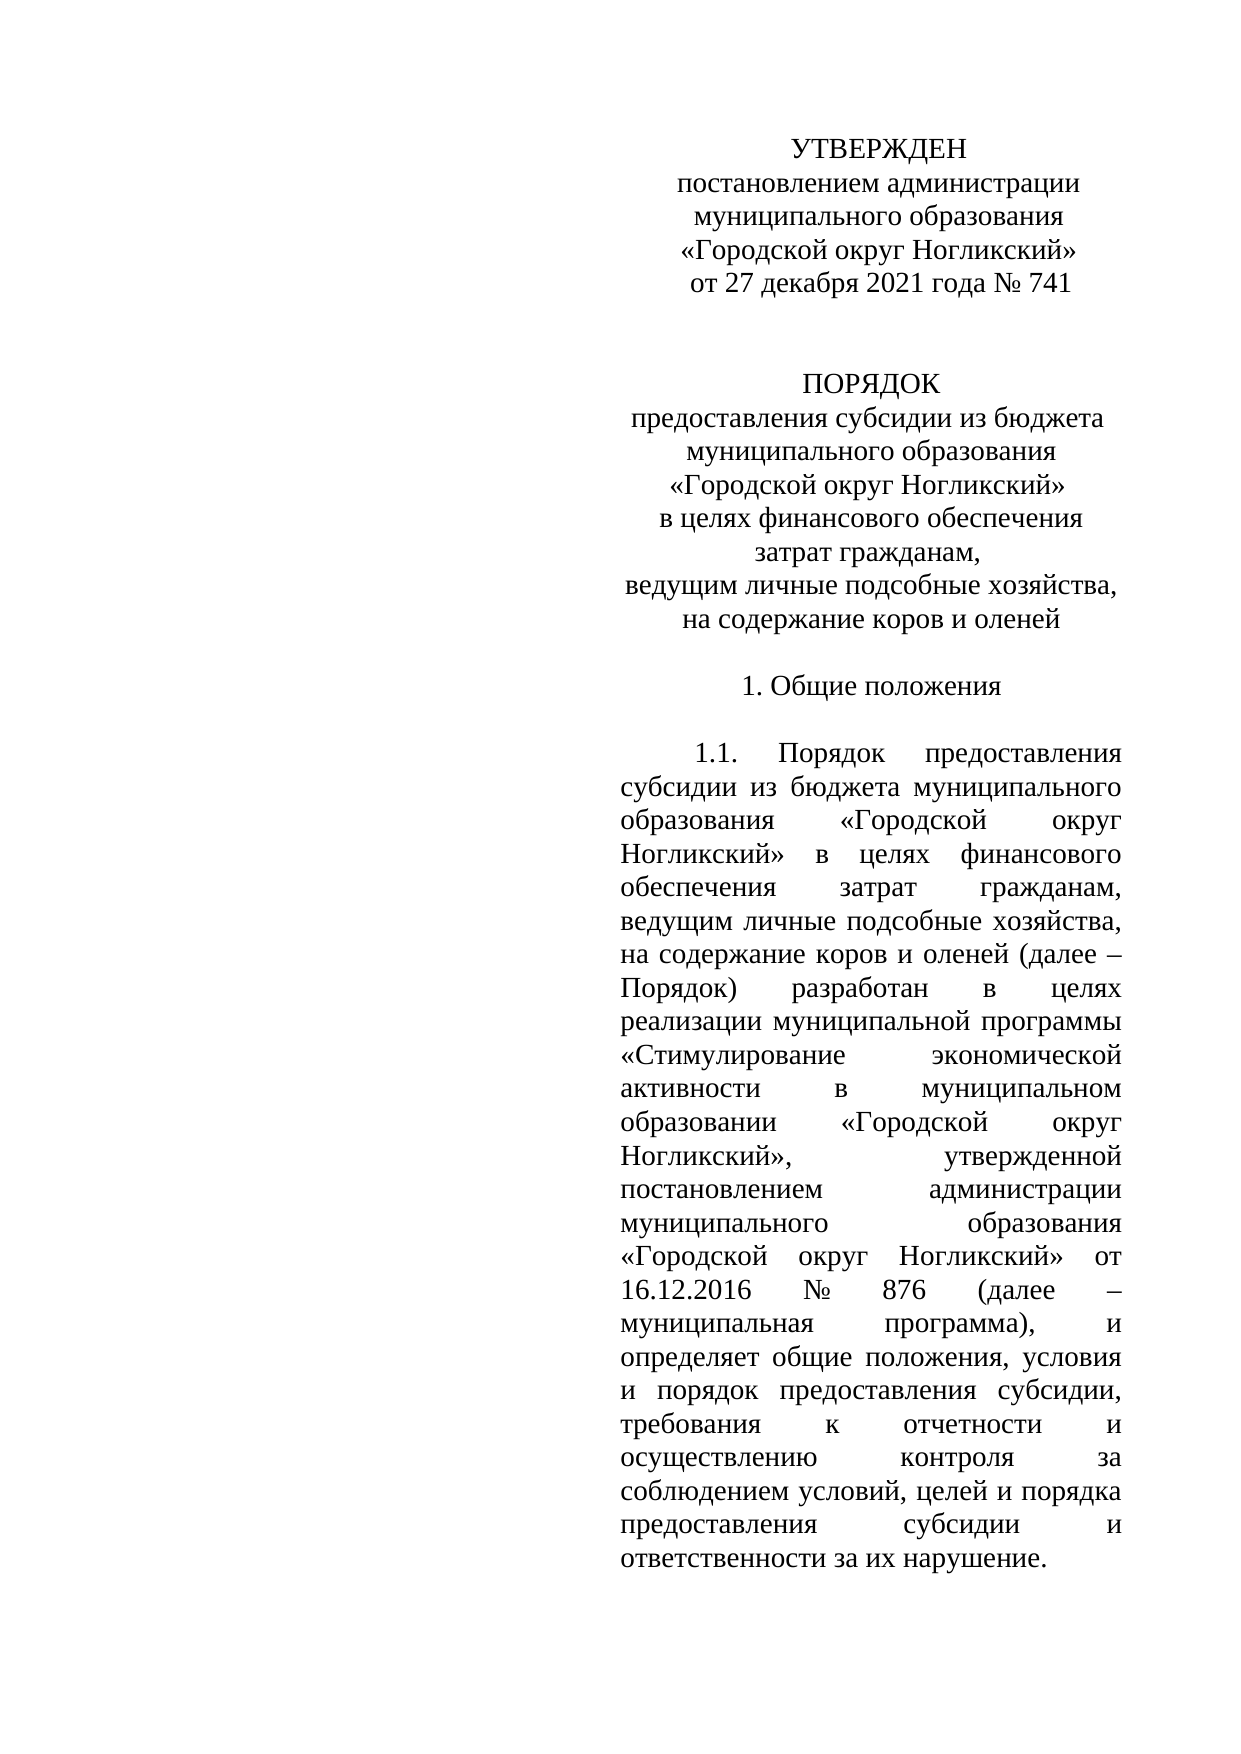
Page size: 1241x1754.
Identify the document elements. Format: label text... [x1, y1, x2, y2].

text ПОРЯДОК [620, 366, 1122, 400]
text «Городской округ Ногликский» [635, 232, 1122, 266]
text УТВЕРЖДЕН [635, 131, 1122, 165]
text муниципального образования [635, 198, 1122, 232]
text постановлением администрации [635, 165, 1122, 198]
text от № [635, 266, 1127, 299]
text предоставления субсидии из бюджета муниципального образования «Городской округ Ногликский» в целях финансового обеспечения затрат гражданам, ведущим личные подсобные хозяйства, на содержание коров и оленей [620, 400, 1122, 634]
text 1.1. Порядок предоставления субсидии из бюджета муниципального образования «Городской округ Ногликский» в целях финансового обеспечения затрат гражданам, ведущим личные подсобные хозяйства, на содержание коров и оленей (далее – Порядок) разработан в целях реализации муниципальной программы «Стимулирование экономической активности в муниципальном образовании «Городской округ Ногликский», утвержденной постановлением администрации муниципального образования «Городской округ Ногликский» от 16.12.2016 № 876 (далее – муниципальная программа), и определяет общие положения, условия и порядок предоставления субсидии, требования к отчетности и осуществлению контроля за соблюдением условий, целей и порядка предоставления субсидии и ответственности за их нарушение. [620, 735, 1122, 1574]
text 1. Общие положения [620, 668, 1122, 702]
